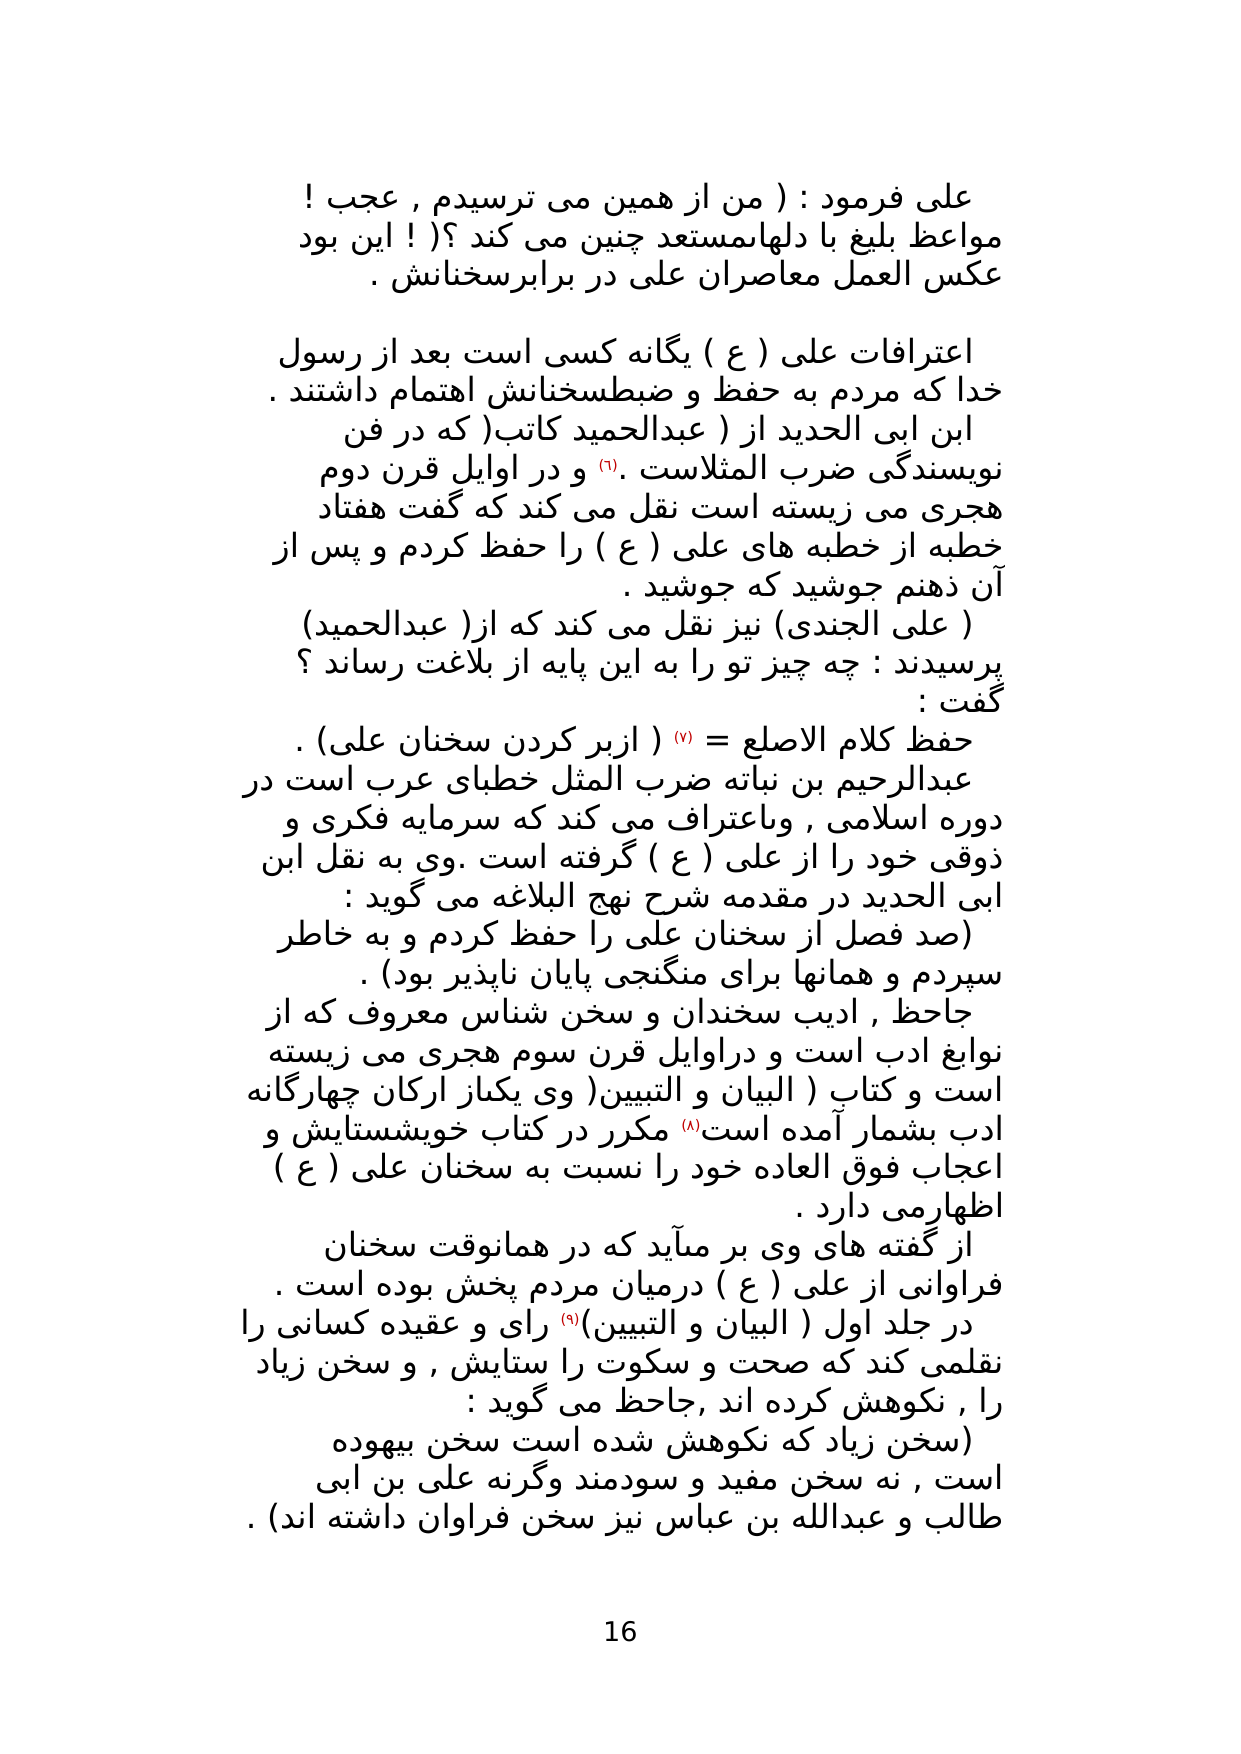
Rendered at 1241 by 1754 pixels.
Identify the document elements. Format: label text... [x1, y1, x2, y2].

text جاحظ , اديب سخندان و سخن شناس معروف كه از نوابغ ادب است و دراوايل قرن سوم هجرى مى زيسته است و كتاب ( البيان و التبيين( وى يكىاز اركان چهارگانه ادب بشمار آمده است(٨) مكرر در كتاب خويشستايش و اعجاب فوق العاده خود را نسبت به سخنان على ( ع ) اظهارمى دارد . [236, 993, 1004, 1226]
text در جلد اول ( البيان و التبيين)(٩) راى و عقيده كسانى را نقلمى كند كه صحت و سكوت را ستايش , و سخن زياد را , نكوهش كرده اند ,جاحظ مى گويد : [236, 1303, 1004, 1420]
text حفظ كلام الاصلع = (٧) ( ازبر كردن سخنان على) . [236, 721, 1004, 759]
text ابن ابى الحديد از ( عبدالحميد كاتب( كه در فن نويسندگى ضرب المثلاست .(٦) و در اوايل قرن دوم هجرى مى زيسته است نقل مى كند كه گفت هفتاد خطبه از خطبه هاى على ( ع ) را حفظ كردم و پس از آن ذهنم جوشيد كه جوشيد . [236, 410, 1004, 604]
text از گفته هاى وى بر مىآيد كه در همانوقت سخنان فراوانى از على ( ع ) درميان مردم پخش بوده است . [236, 1226, 1004, 1303]
text ( على الجندى) نيز نقل مى كند كه از( عبدالحميد) پرسيدند : چه چيز تو را به اين پايه از بلاغت رساند ؟ گفت : [236, 604, 1004, 721]
text عبدالرحيم بن نباته ضرب المثل خطباى عرب است در دوره اسلامى , وىاعتراف مى كند كه سرمايه فكرى و ذوقى خود را از على ( ع ) گرفته است .وى به نقل ابن ابى الحديد در مقدمه شرح نهج البلاغه مى گويد : [236, 759, 1004, 915]
text اعترافات على ( ع ) يگانه كسى است بعد از رسول خدا كه مردم به حفظ و ضبطسخنانش اهتمام داشتند . [236, 332, 1004, 410]
text (سخن زياد كه نكوهش شده است سخن بيهوده است , نه سخن مفيد و سودمند وگرنه على بن ابى طالب و عبدالله بن عباس نيز سخن فراوان داشته اند) . [236, 1420, 1004, 1537]
text على فرمود : ( من از همين مى ترسيدم , عجب ! مواعظ بليغ با دلهاىمستعد چنين مى كند ؟( ! اين بود عكس العمل معاصران على در برابرسخنانش . [236, 177, 1004, 294]
text (صد فصل از سخنان على را حفظ كردم و به خاطر سپردم و همانها براى منگنجى پايان ناپذير بود) . [236, 915, 1004, 993]
